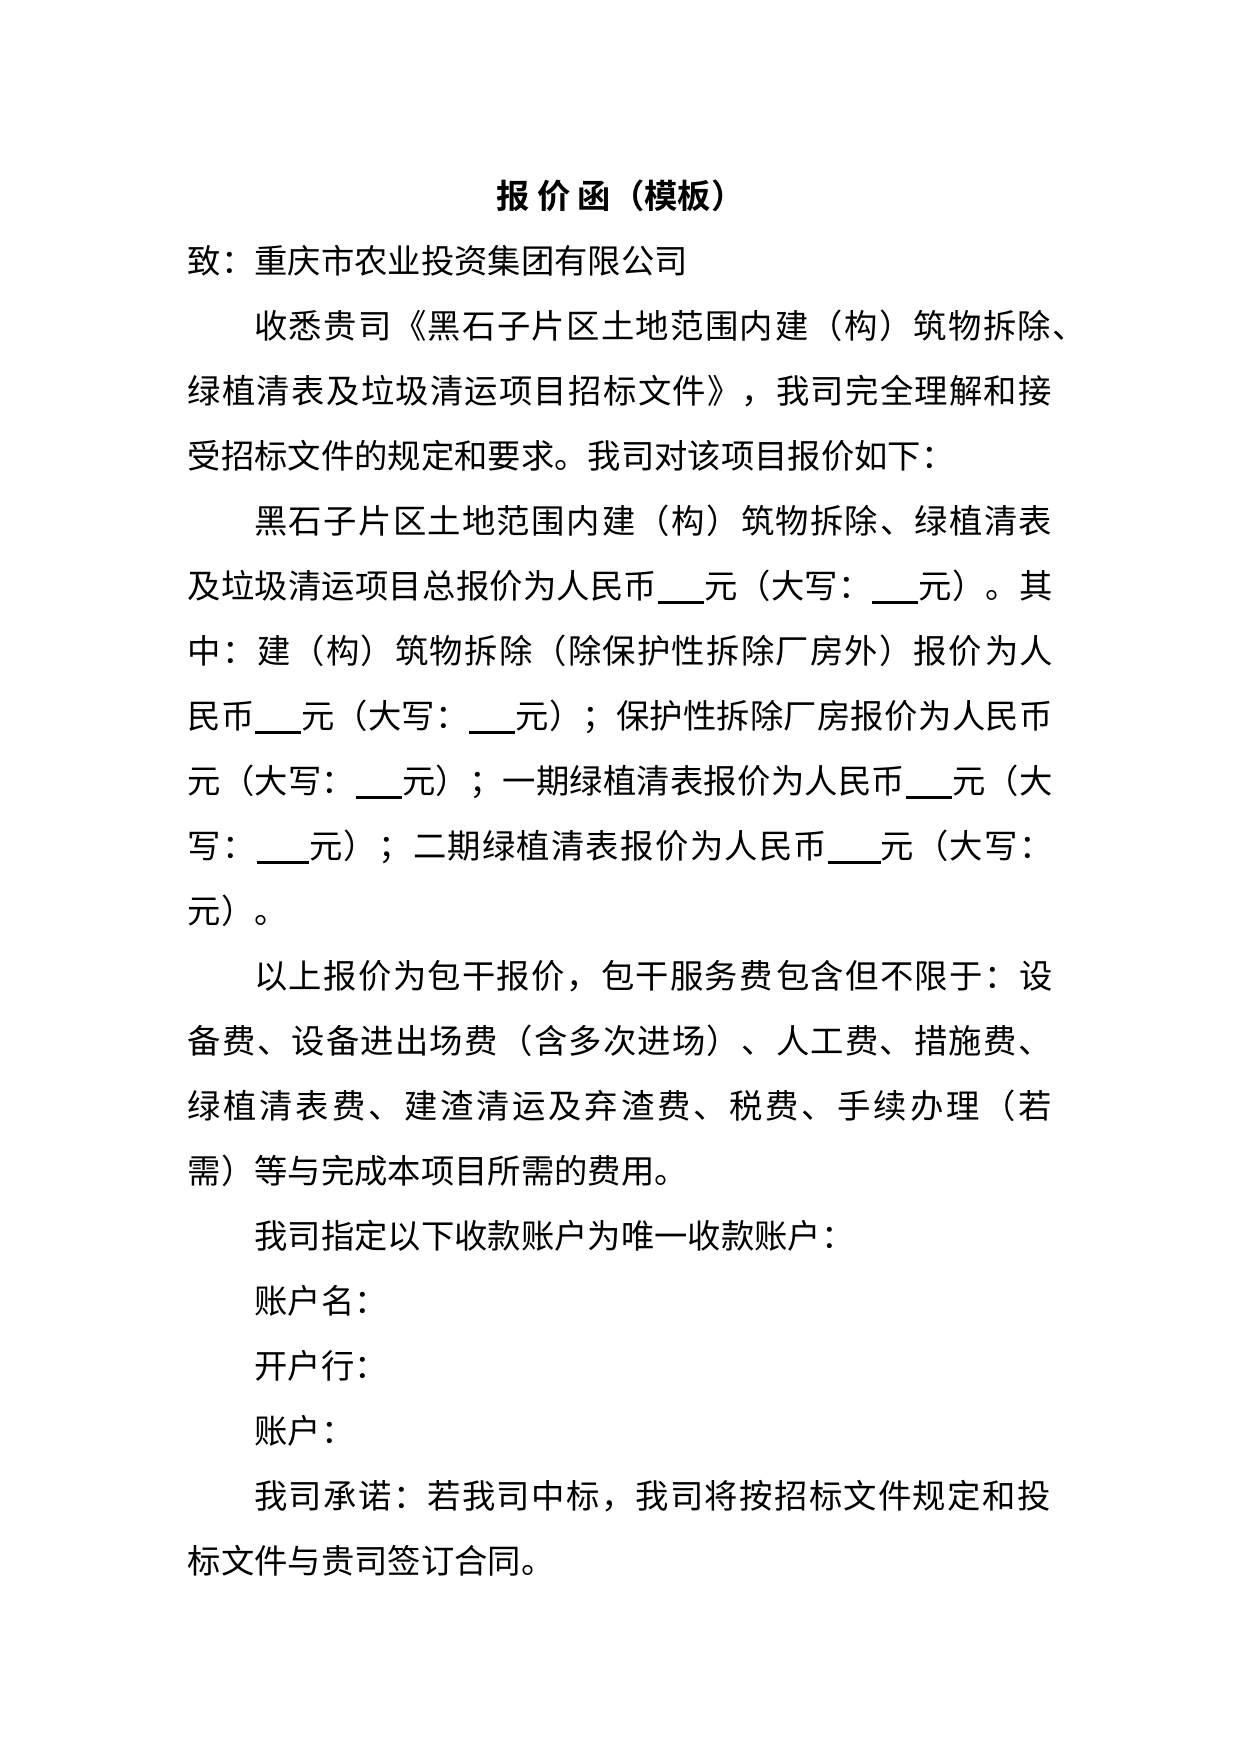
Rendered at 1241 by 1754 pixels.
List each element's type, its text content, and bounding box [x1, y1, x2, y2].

text 开户行： [187, 1332, 1053, 1397]
text 以上报价为包干报价，包干服务费包含但不限于：设备费、设备进出场费（含多次进场）、人工费、措施费、绿植清表费、建渣清运及弃渣费、税费、手续办理（若需）等与完成本项目所需的费用。 [187, 942, 1053, 1202]
text 账户名： [187, 1267, 1053, 1332]
text 致：重庆市农业投资集团有限公司 [187, 227, 1053, 292]
text 黑石子片区土地范围内建（构）筑物拆除、绿植清表及垃圾清运项目总报价为人民币 元（大写： 元）。其中：建（构）筑物拆除（除保护性拆除厂房外）报价为人民币 元（大写： 元）；保护性拆除厂房报价为人民币 元（大写： 元）；一期绿植清表报价为人民币 元（大写： 元）；二期绿植清表报价为人民币 元（大写： 元）。 [187, 487, 1053, 942]
text 报 价 函（模板） [187, 162, 1053, 227]
text 收悉贵司《黑石子片区土地范围内建（构）筑物拆除、绿植清表及垃圾清运项目招标文件》，我司完全理解和接受招标文件的规定和要求。我司对该项目报价如下： [187, 292, 1053, 487]
text 我司承诺：若我司中标，我司将按招标文件规定和投标文件与贵司签订合同。 [187, 1462, 1053, 1592]
text 我司指定以下收款账户为唯一收款账户： [187, 1202, 1053, 1267]
text 账户： [187, 1397, 1053, 1462]
